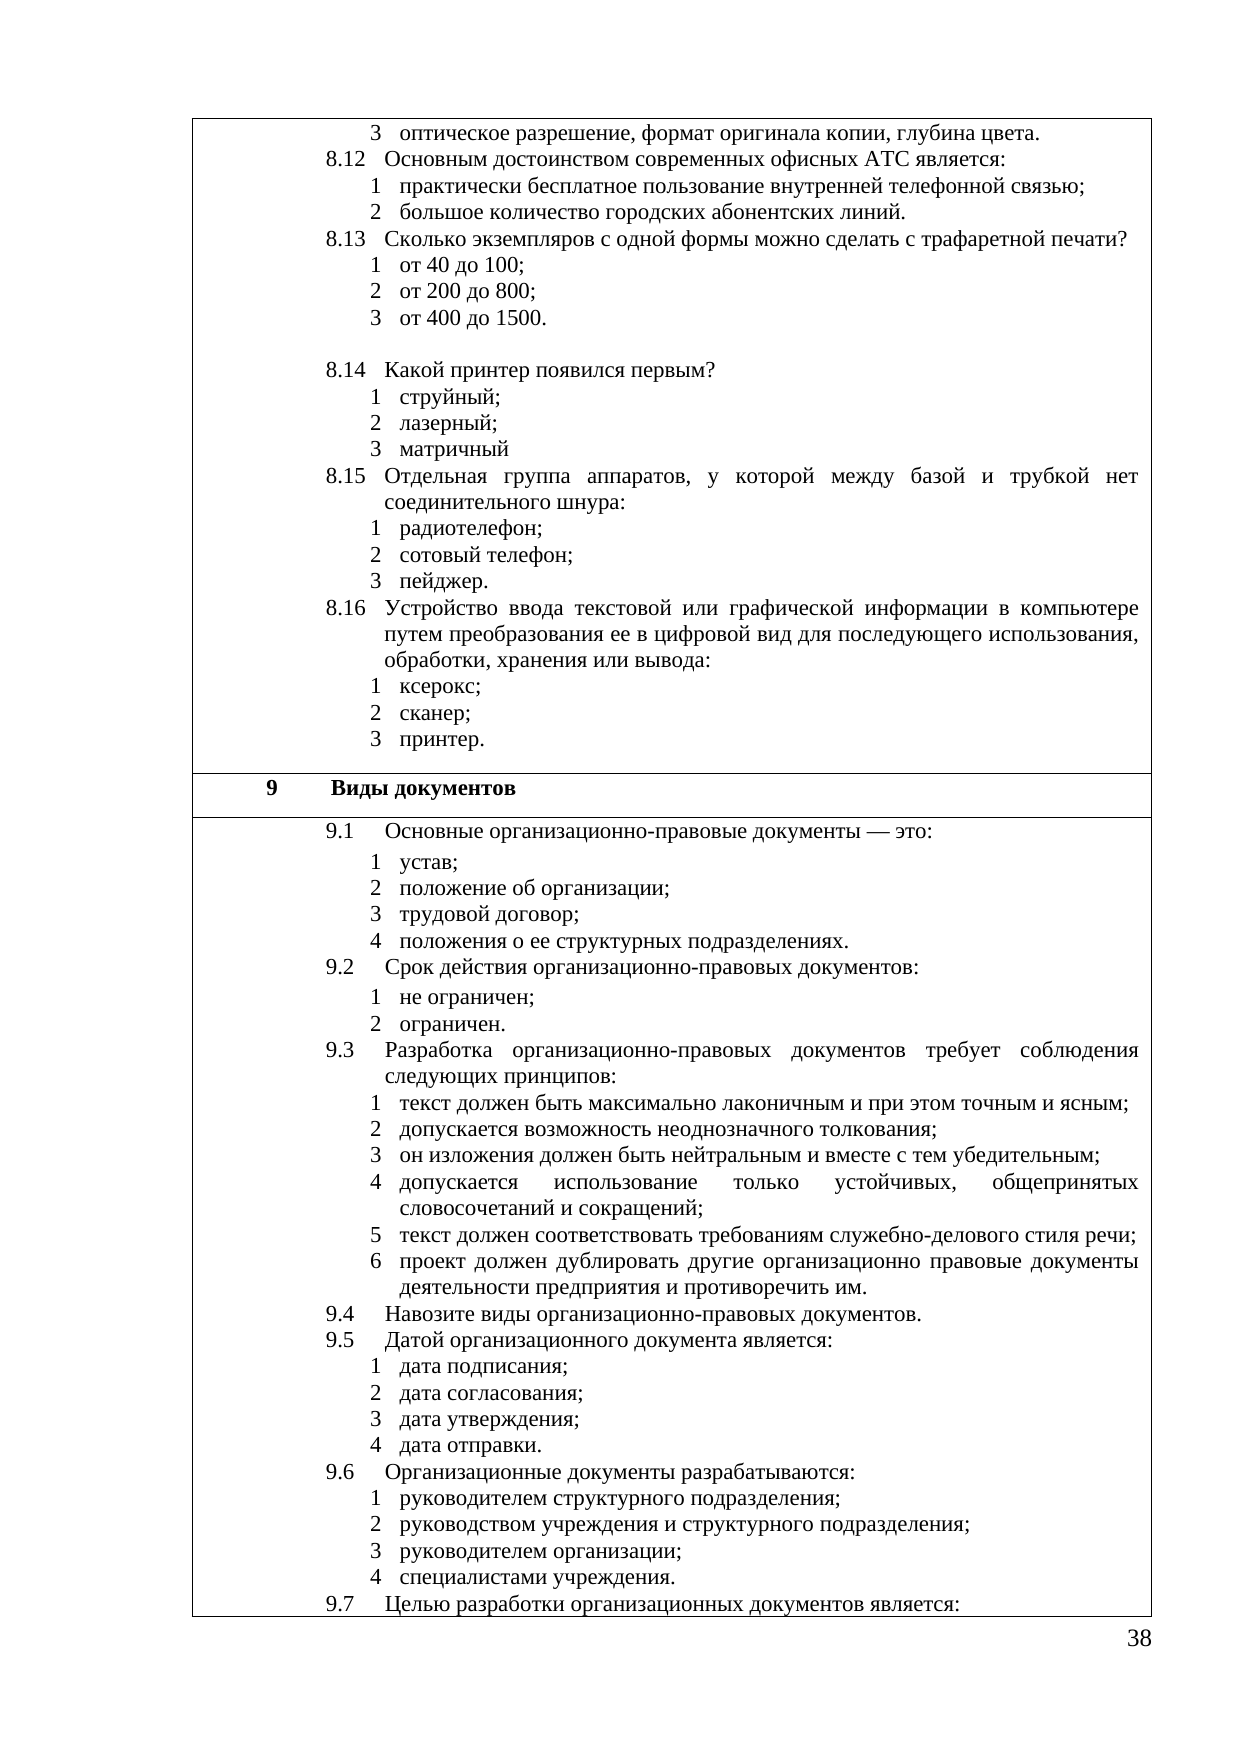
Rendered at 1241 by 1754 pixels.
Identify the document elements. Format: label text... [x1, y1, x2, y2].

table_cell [193, 119, 1151, 772]
table_cell Виды документов [193, 774, 1151, 817]
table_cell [193, 818, 1151, 1616]
